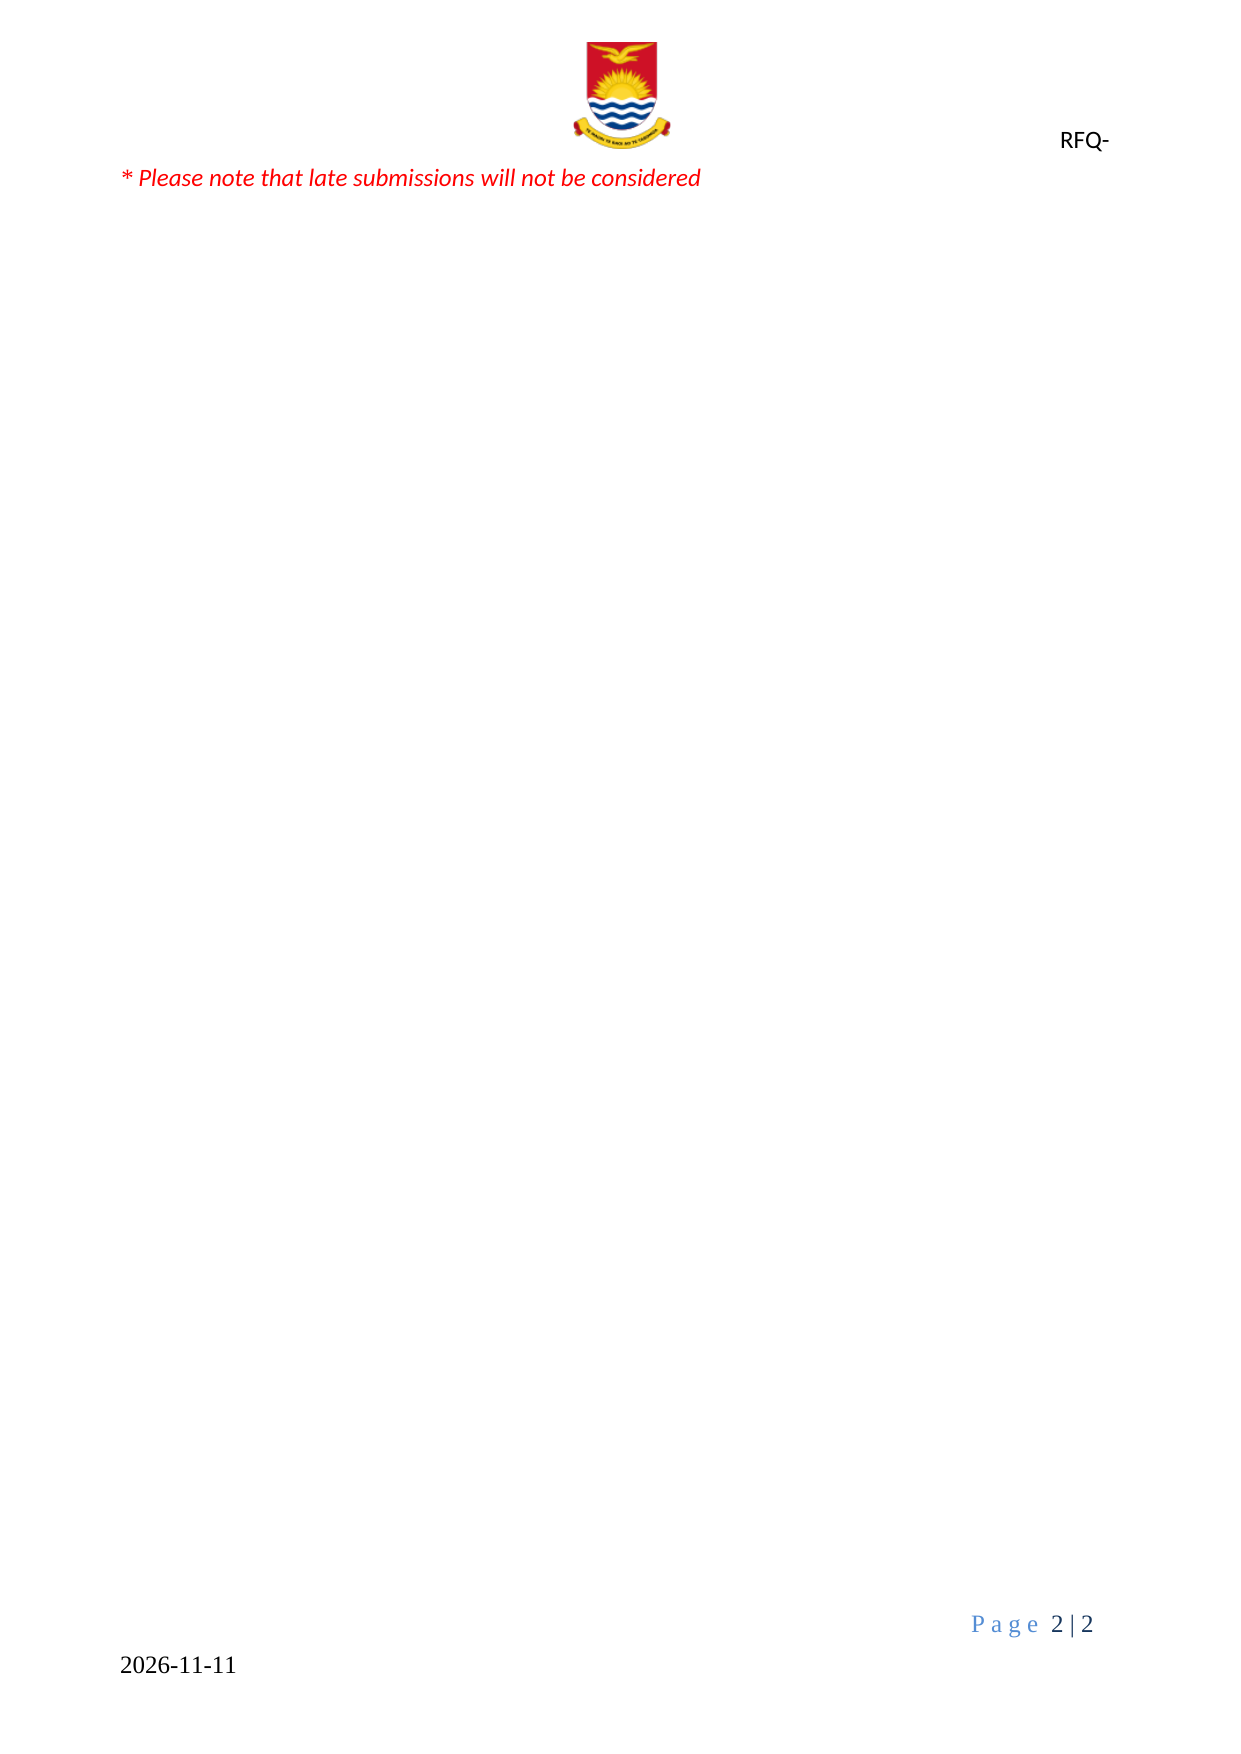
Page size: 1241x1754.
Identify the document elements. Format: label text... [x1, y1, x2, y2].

picture [573, 42, 671, 149]
text * Please note that late submissions will not be considered [120, 162, 1120, 193]
